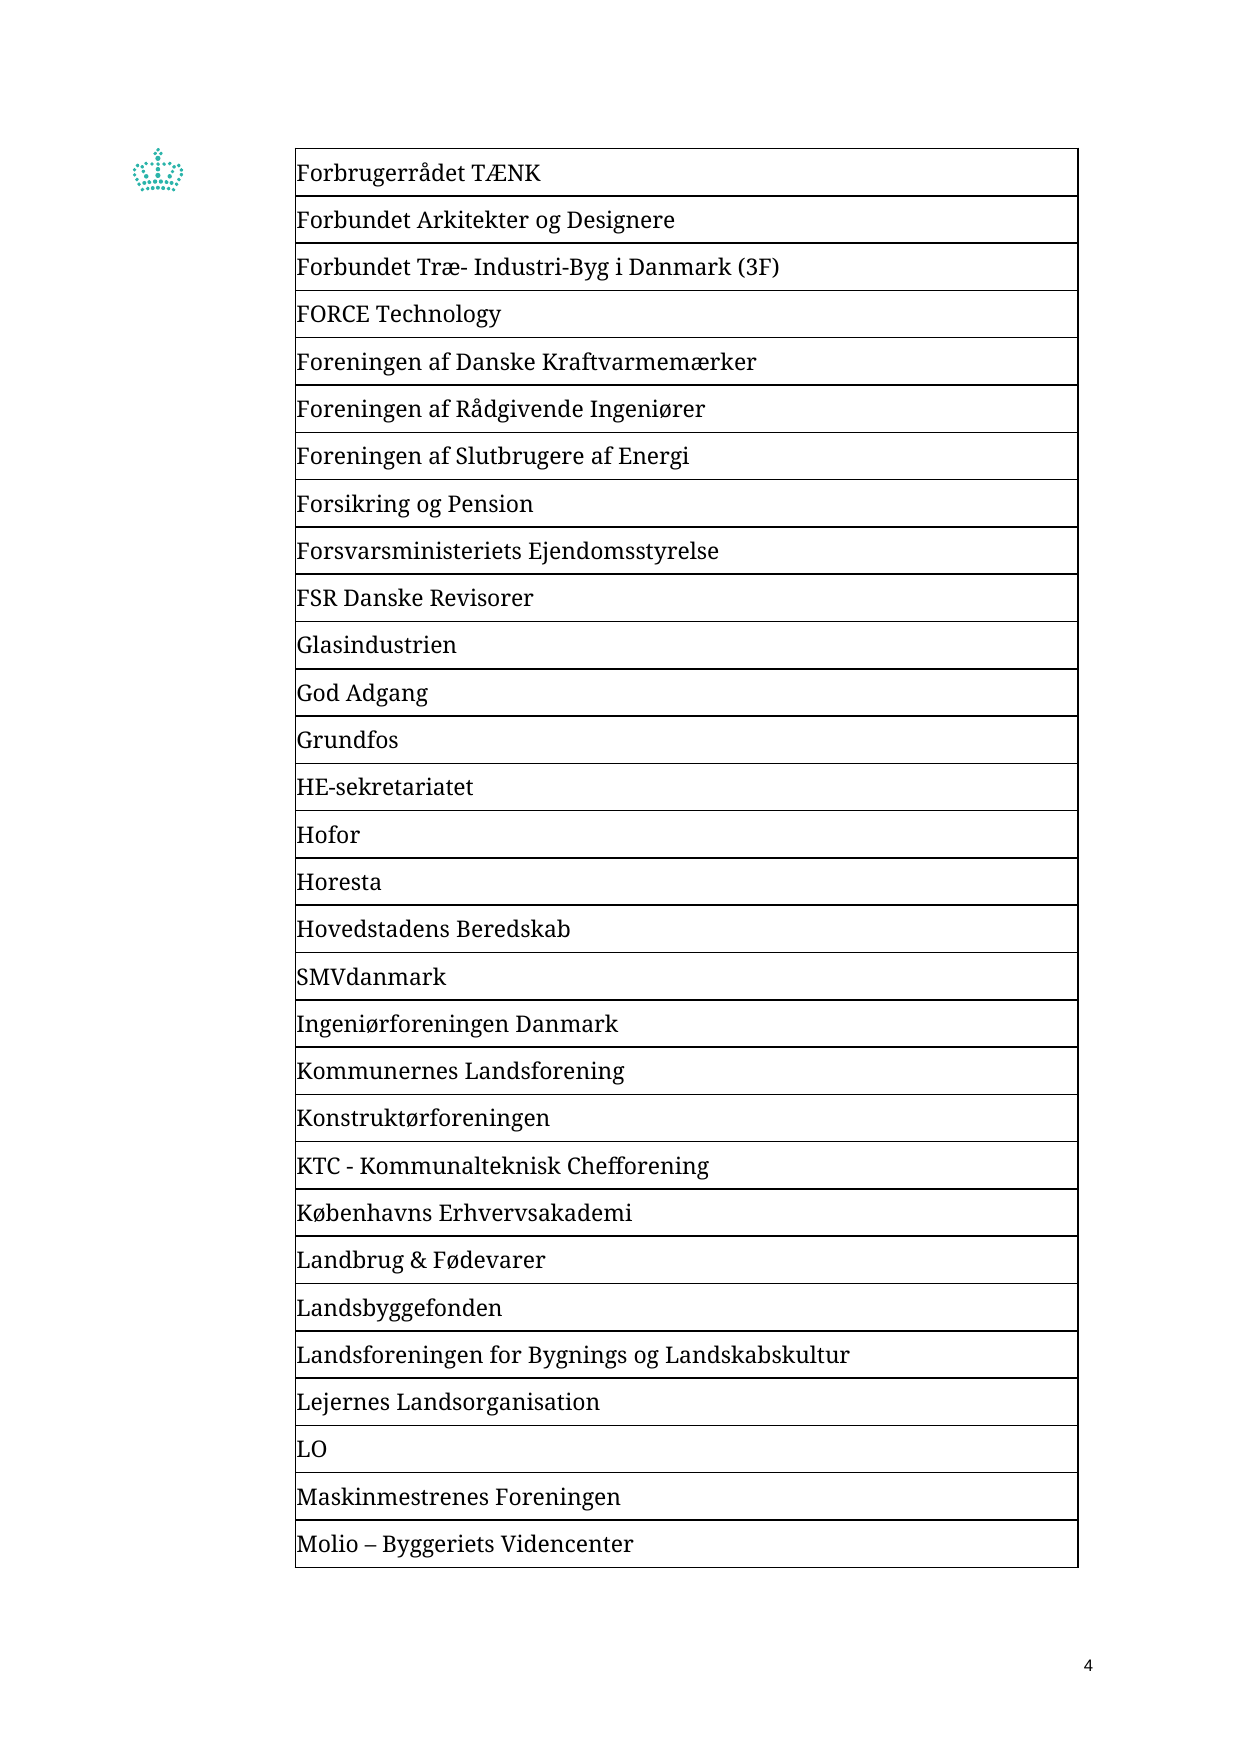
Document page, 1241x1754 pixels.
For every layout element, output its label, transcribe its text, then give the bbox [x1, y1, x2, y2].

table_cell Molio – Byggeriets Videncenter [296, 1521, 1077, 1566]
table_cell Maskinmestrenes Foreningen [296, 1473, 1077, 1519]
table_cell Grundfos [296, 717, 1077, 762]
table_cell Foreningen af Rådgivende Ingeniører [296, 386, 1077, 431]
table_cell Horesta [296, 859, 1077, 904]
table_cell Landsforeningen for Bygnings og Landskabskultur [296, 1332, 1077, 1377]
table_cell HE-sekretariatet [296, 764, 1077, 810]
table_cell Foreningen af Slutbrugere af Energi [296, 433, 1077, 479]
table_cell Glasindustrien [296, 622, 1077, 668]
table_cell Kommunernes Landsforening [296, 1048, 1077, 1093]
table_cell Lejernes Landsorganisation [296, 1379, 1077, 1424]
table_cell Hofor [296, 811, 1077, 857]
table_cell Hovedstadens Beredskab [296, 906, 1077, 952]
table_cell SMVdanmark [296, 953, 1077, 999]
table_cell Forbrugerrådet TÆNK [296, 149, 1077, 195]
table_cell FSR Danske Revisorer [296, 575, 1077, 621]
table_cell KTC - Kommunalteknisk Chefforening [296, 1142, 1077, 1188]
table_cell Landbrug & Fødevarer [296, 1237, 1077, 1283]
table_cell Københavns Erhvervsakademi [296, 1190, 1077, 1235]
table_cell Forsikring og Pension [296, 480, 1077, 526]
table_cell Forbundet Træ- Industri-Byg i Danmark (3F) [296, 244, 1077, 289]
table_cell God Adgang [296, 670, 1077, 715]
table_cell Landsbyggefonden [296, 1284, 1077, 1330]
table_cell FORCE Technology [296, 291, 1077, 337]
table_cell Konstruktørforeningen [296, 1095, 1077, 1141]
table_cell Foreningen af Danske Kraftvarmemærker [296, 338, 1077, 384]
table_cell Ingeniørforeningen Danmark [296, 1001, 1077, 1046]
table_cell Forsvarsministeriets Ejendomsstyrelse [296, 528, 1077, 573]
table_cell Forbundet Arkitekter og Designere [296, 197, 1077, 242]
table_cell LO [296, 1426, 1077, 1472]
